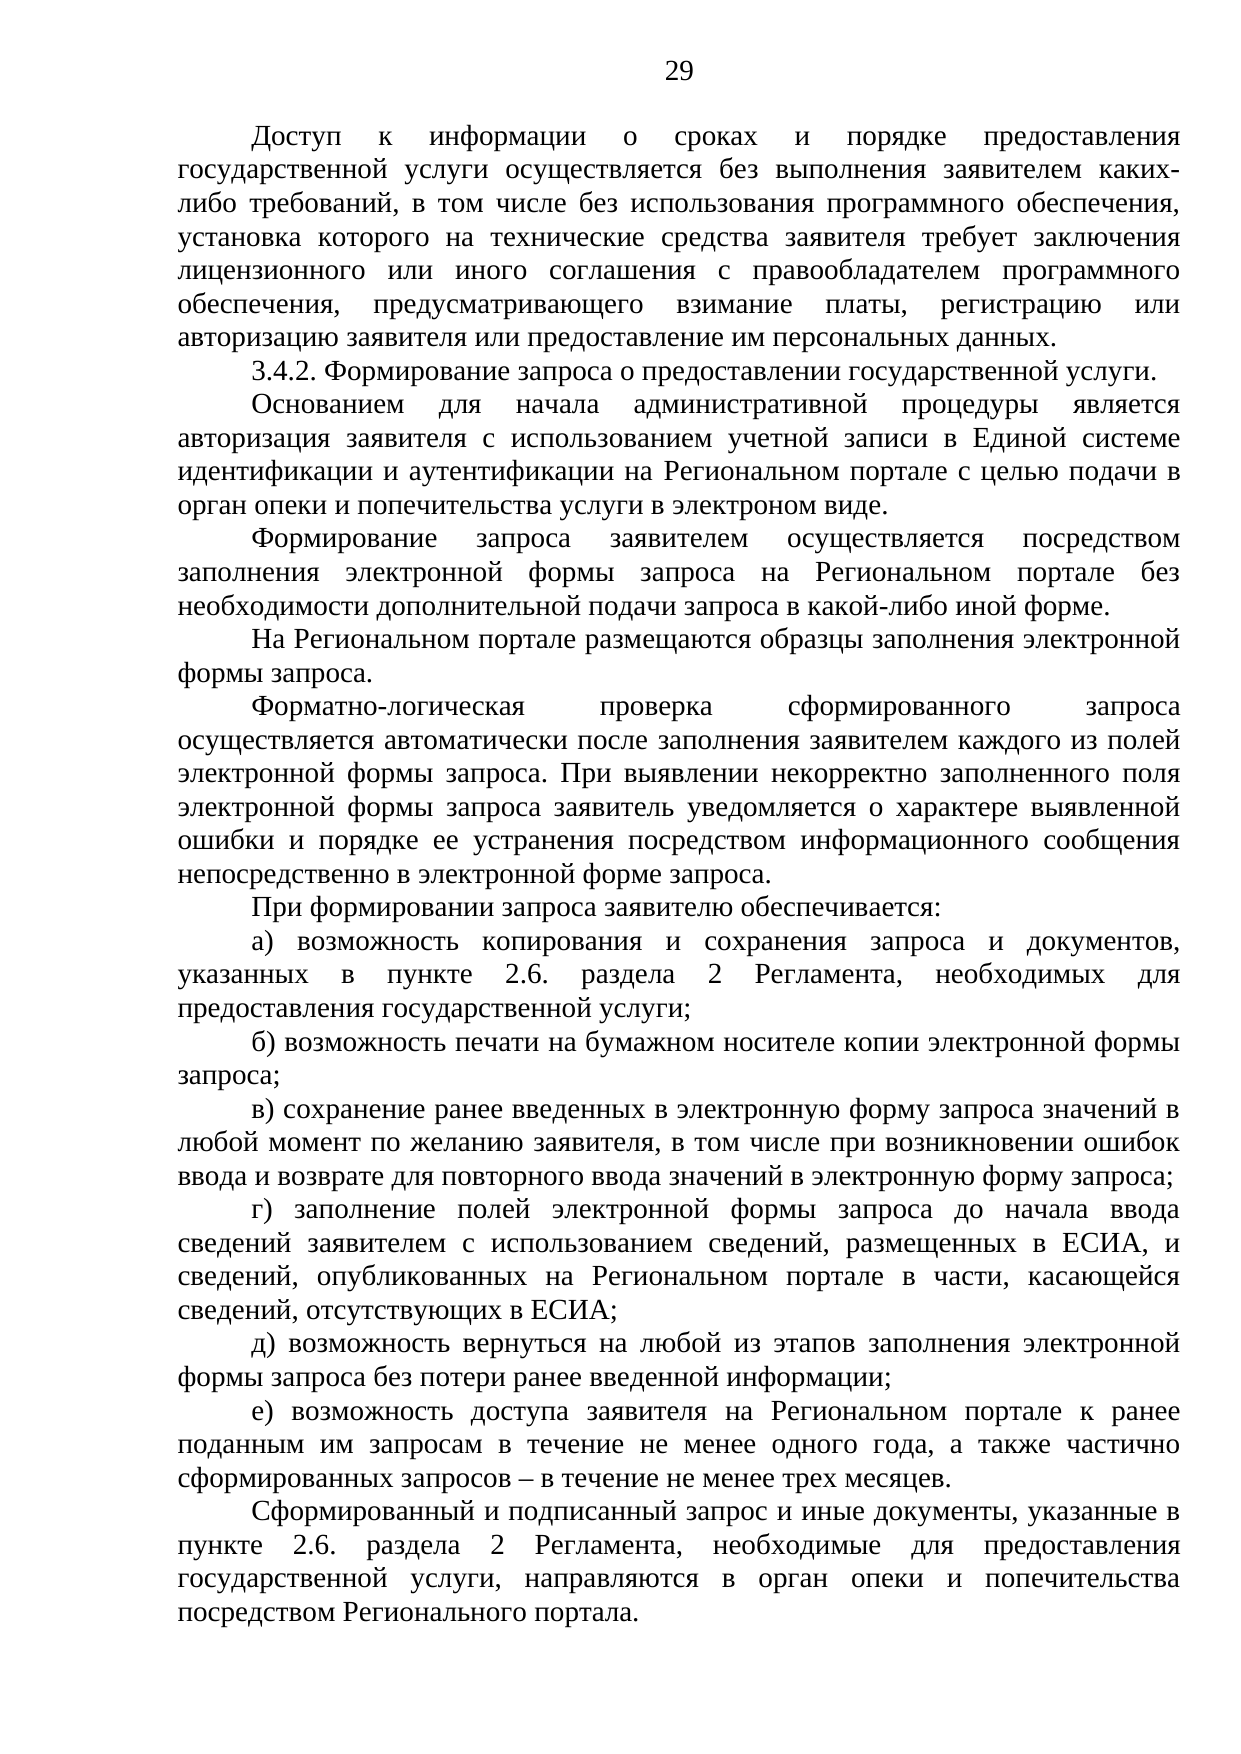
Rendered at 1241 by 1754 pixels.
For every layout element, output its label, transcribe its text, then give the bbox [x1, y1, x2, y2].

text Доступ к информации о сроках и порядке предоставления государственной услуги осуществляется без выполнения заявителем каких-либо требований, в том числе без использования программного обеспечения, установка которого на технические средства заявителя требует заключения лицензионного или иного соглашения с правообладателем программного обеспечения, предусматривающего взимание платы, регистрацию или авторизацию заявителя или предоставление им персональных данных. [177, 118, 1181, 353]
text д) возможность вернуться на любой из этапов заполнения электронной формы запроса без потери ранее введенной информации; [177, 1326, 1181, 1393]
text Основанием для начала административной процедуры является авторизация заявителя с использованием учетной записи в Единой системе идентификации и аутентификации на Региональном портале с целью подачи в орган опеки и попечительства услуги в электроном виде. [177, 386, 1181, 521]
text Формирование запроса заявителем осуществляется посредством заполнения электронной формы запроса на Региональном портале без необходимости дополнительной подачи запроса в какой-либо иной форме. [177, 521, 1181, 621]
text в) сохранение ранее введенных в электронную форму запроса значений в любой момент по желанию заявителя, в том числе при возникновении ошибок ввода и возврате для повторного ввода значений в электронную форму запроса; [177, 1091, 1181, 1191]
text б) возможность печати на бумажном носителе копии электронной формы запроса; [177, 1024, 1181, 1091]
text Сформированный и подписанный запрос и иные документы, указанные в пункте 2.6. раздела 2 Регламента, необходимые для предоставления государственной услуги, направляются в орган опеки и попечительства посредством Регионального портала. [177, 1493, 1181, 1627]
text е) возможность доступа заявителя на Региональном портале к ранее поданным им запросам в течение не менее одного года, а также частично сформированных запросов – в течение не менее трех месяцев. [177, 1393, 1181, 1493]
text При формировании запроса заявителю обеспечивается: [177, 889, 1181, 923]
text а) возможность копирования и сохранения запроса и документов, указанных в пункте 2.6. раздела 2 Регламента, необходимых для предоставления государственной услуги; [177, 923, 1181, 1024]
text г) заполнение полей электронной формы запроса до начала ввода сведений заявителем с использованием сведений, размещенных в ЕСИА, и сведений, опубликованных на Региональном портале в части, касающейся сведений, отсутствующих в ЕСИА; [177, 1191, 1181, 1326]
text На Региональном портале размещаются образцы заполнения электронной формы запроса. [177, 621, 1181, 688]
text Форматно-логическая проверка сформированного запроса осуществляется автоматически после заполнения заявителем каждого из полей электронной формы запроса. При выявлении некорректно заполненного поля электронной формы запроса заявитель уведомляется о характере выявленной ошибки и порядке ее устранения посредством информационного сообщения непосредственно в электронной форме запроса. [177, 688, 1181, 889]
text 3.4.2. Формирование запроса о предоставлении государственной услуги. [177, 353, 1181, 386]
